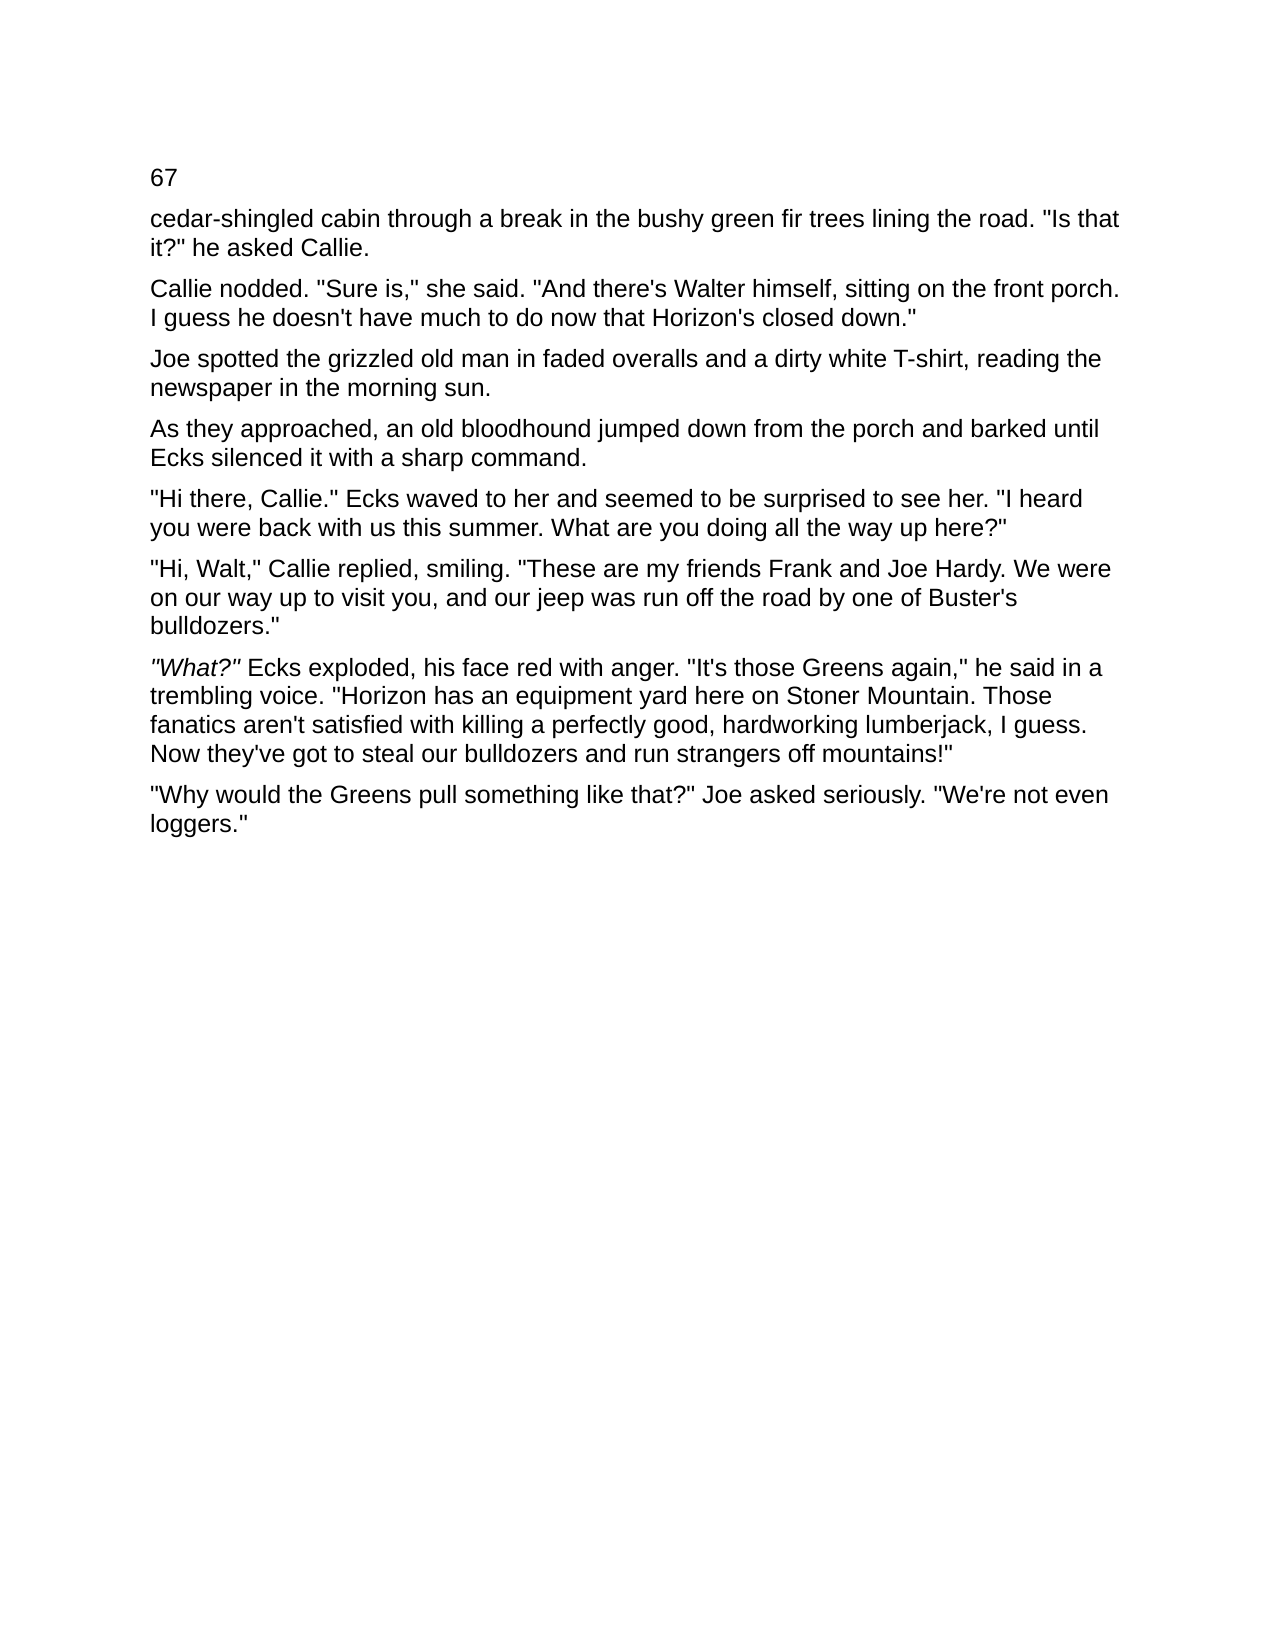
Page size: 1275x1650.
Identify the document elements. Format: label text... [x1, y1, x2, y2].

text cedar-shingled cabin through a break in the bushy green fir trees lining the road. "Is that it?" he asked Callie. [150, 204, 1125, 261]
text 67 [150, 162, 1125, 191]
text "What?" Ecks exploded, his face red with anger. "It's those Greens again," he said in a trembling voice. "Horizon has an equipment yard here on Stoner Mountain. Those fanatics aren't satisfied with killing a perfectly good, hardworking lumberjack, I guess. Now they've got to steal our bulldozers and run strangers off mountains!" [150, 652, 1125, 767]
text Callie nodded. "Sure is," she said. "And there's Walter himself, sitting on the front porch. I guess he doesn't have much to do now that Horizon's closed down." [150, 274, 1125, 331]
text As they approached, an old bloodhound jumped down from the porch and barked until Ecks silenced it with a sharp command. [150, 414, 1125, 471]
text "Why would the Greens pull something like that?" Joe asked seriously. "We're not even loggers." [150, 780, 1125, 837]
text Joe spotted the grizzled old man in faded overalls and a dirty white T-shirt, reading the newspaper in the morning sun. [150, 344, 1125, 401]
text "Hi, Walt," Callie replied, smiling. "These are my friends Frank and Joe Hardy. We were on our way up to visit you, and our jeep was run off the road by one of Buster's bulldozers." [150, 554, 1125, 640]
text "Hi there, Callie." Ecks waved to her and seemed to be surprised to see her. "I heard you were back with us this summer. What are you doing all the way up here?" [150, 484, 1125, 541]
